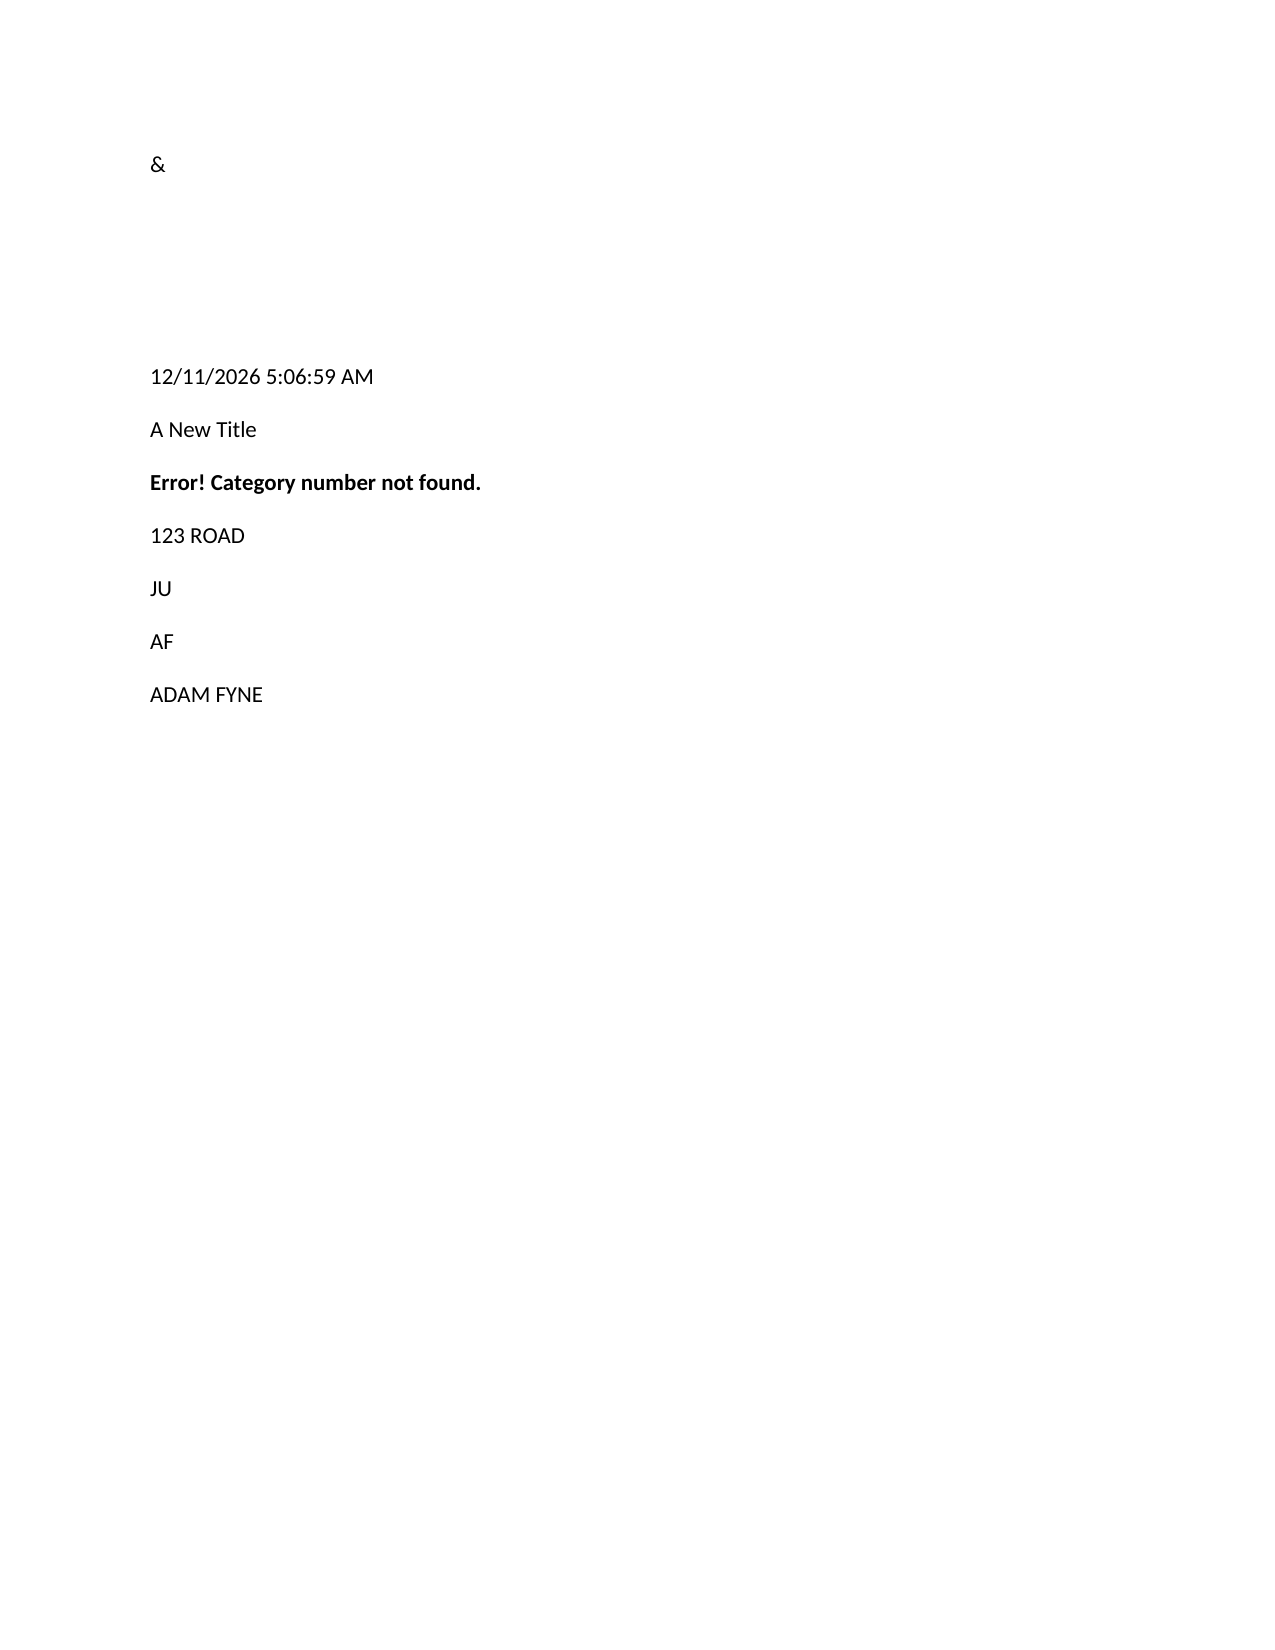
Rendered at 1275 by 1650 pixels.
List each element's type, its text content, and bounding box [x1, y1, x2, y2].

text JU [150, 574, 1125, 602]
text ADAM FYNE [150, 680, 1125, 708]
text 123 ROAD [150, 521, 1125, 549]
text AF [150, 627, 1125, 655]
text A New Title [150, 415, 1125, 443]
text Error! Category number not found. [150, 468, 1125, 496]
text 13/01/2025 10:05:07 AM [150, 362, 1125, 390]
